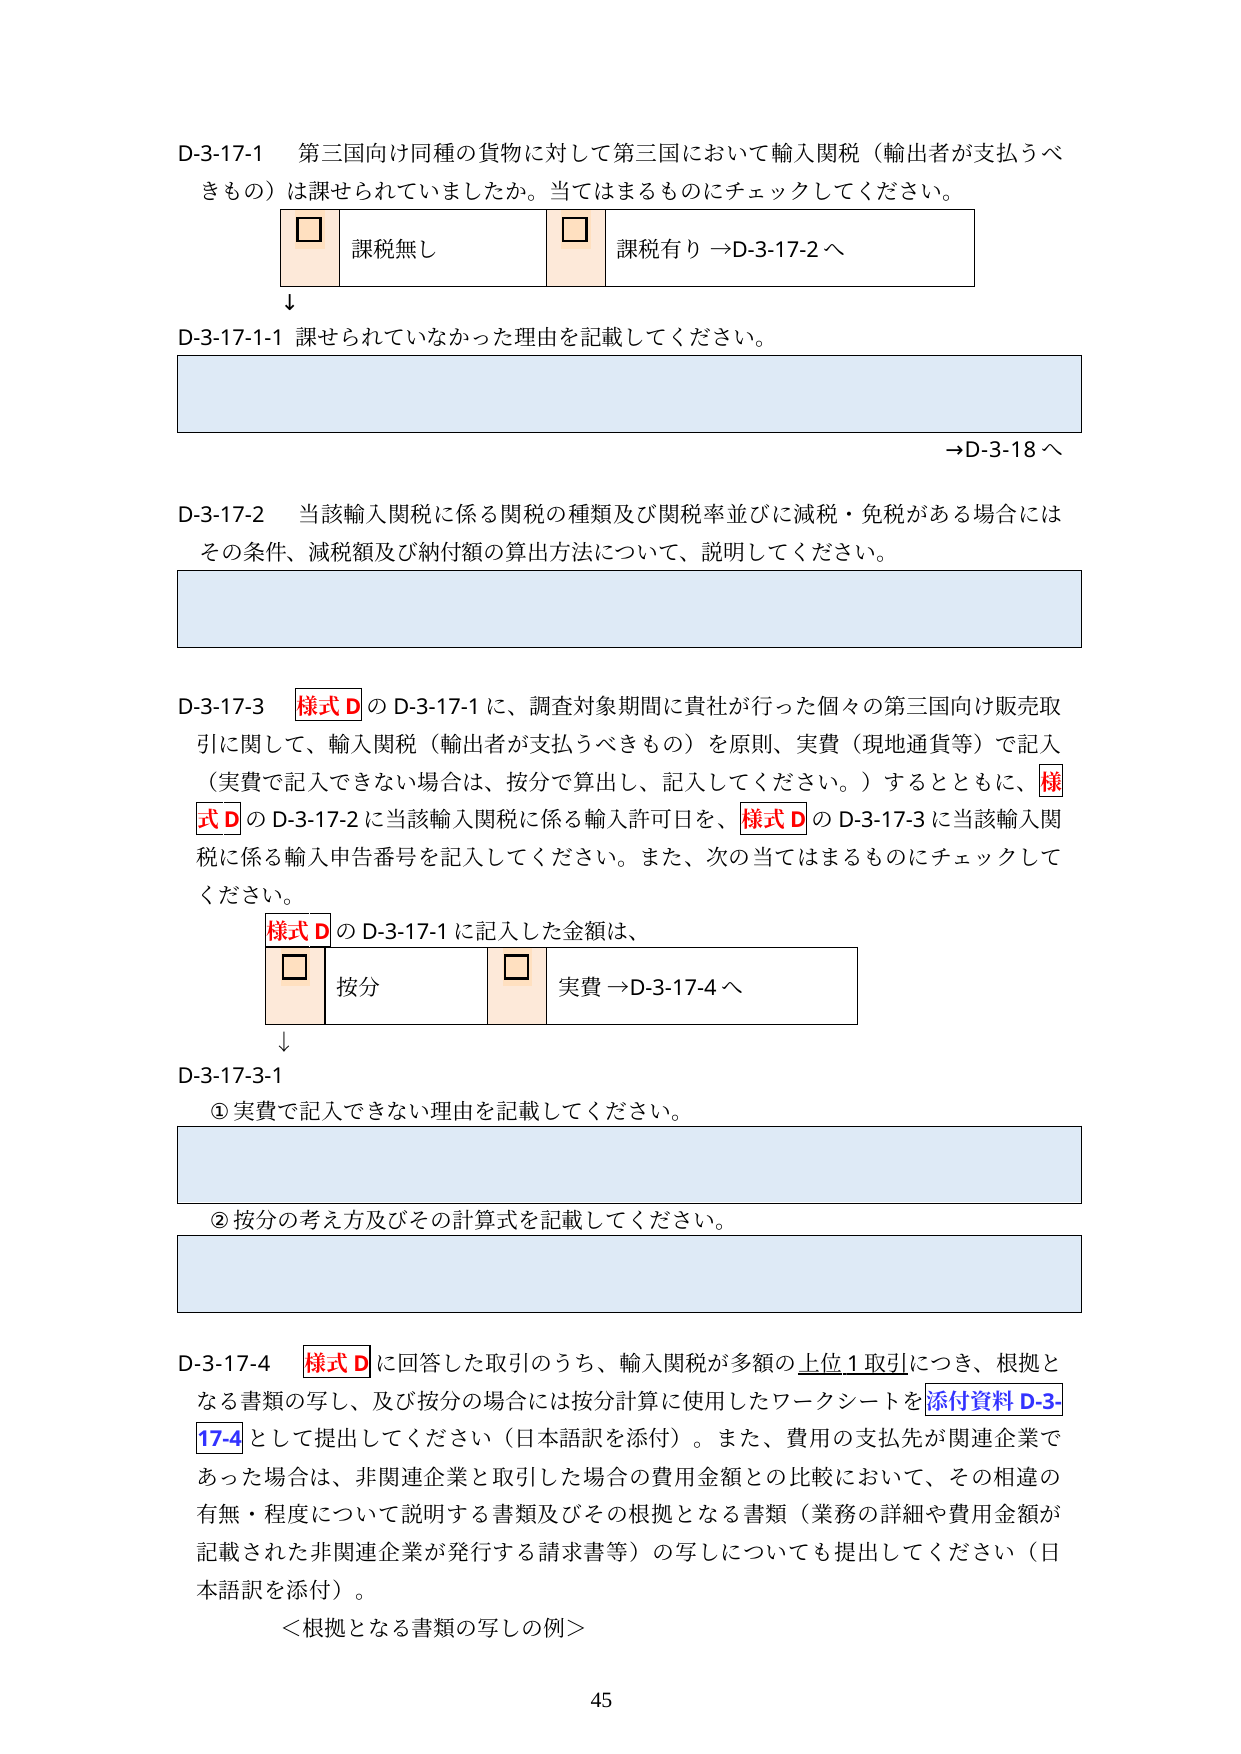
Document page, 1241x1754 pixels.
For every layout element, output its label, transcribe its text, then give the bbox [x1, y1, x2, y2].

table_header [178, 356, 1081, 432]
text ↓ [251, 1025, 1063, 1056]
table_header 課税有り →D-3-17-2へ [606, 210, 974, 286]
table_header [178, 1127, 1081, 1202]
table_header 按分 [326, 948, 487, 1024]
text 様式DのD-3-17-1に記入した金額は、 [331, 913, 1063, 947]
table_header [488, 948, 546, 1024]
text ①実費で記入できない理由を記載してください。 [188, 1094, 1063, 1126]
text ②按分の考え方及びその計算式を記載してください。 [188, 1204, 1063, 1235]
text ↓ [280, 287, 1063, 317]
table_header [178, 571, 1081, 647]
table_header [547, 210, 605, 286]
text →D-3-18へ [308, 433, 1063, 464]
table_header [266, 948, 324, 1024]
subtitle 第三国向け同種の貨物に対して第三国において輸入関税（輸出者が支払うべきもの）は課せられていましたか。当てはまるものにチェックしてください。 [177, 133, 1063, 209]
text ＜根拠となる書類の写しの例＞ [221, 1608, 1063, 1646]
table_header [281, 210, 339, 286]
table_header 課税無し [340, 210, 546, 286]
subtitle 当該輸入関税に係る関税の種類及び関税率並びに減税・免税がある場合にはその条件、減税額及び納付額の算出方法について、説明してください。 [177, 494, 1063, 570]
subtitle 様式Dに回答した取引のうち、輸入関税が多額の上位1取引につき、根拠となる書類の写し、及び按分の場合には按分計算に使用したワークシートを添付資料D-3-17-4として提出してください（日本語訳を添付）。また、費用の支払先が関連企業であった場合は、非関連企業と取引した場合の費用金額との比較において、その相違の有無・程度について説明する書類及びその根拠となる書類（業務の詳細や費用金額が記載された非関連企業が発行する請求書等）の写しについても提出してください（日本語訳を添付）。 [177, 1343, 1063, 1608]
table_header 実費 →D-3-17-4へ [547, 948, 857, 1024]
table_header [178, 1236, 1081, 1312]
text 様式DのD-3-17-1に記入した金額は、 [266, 914, 330, 946]
subtitle 様式DのD-3-17-1に、調査対象期間に貴社が行った個々の第三国向け販売取引に関して、輸入関税（輸出者が支払うべきもの）を原則、実費（現地通貨等）で記入（実費で記入できない場合は、按分で算出し、記入してください。）するとともに、様式DのD-3-17-2に当該輸入関税に係る輸入許可日を、様式DのD-3-17-3に当該輸入関税に係る輸入申告番号を記入してください。また、次の当てはまるものにチェックしてください。 [177, 686, 1063, 913]
subtitle 課せられていなかった理由を記載してください。 [177, 317, 1063, 355]
